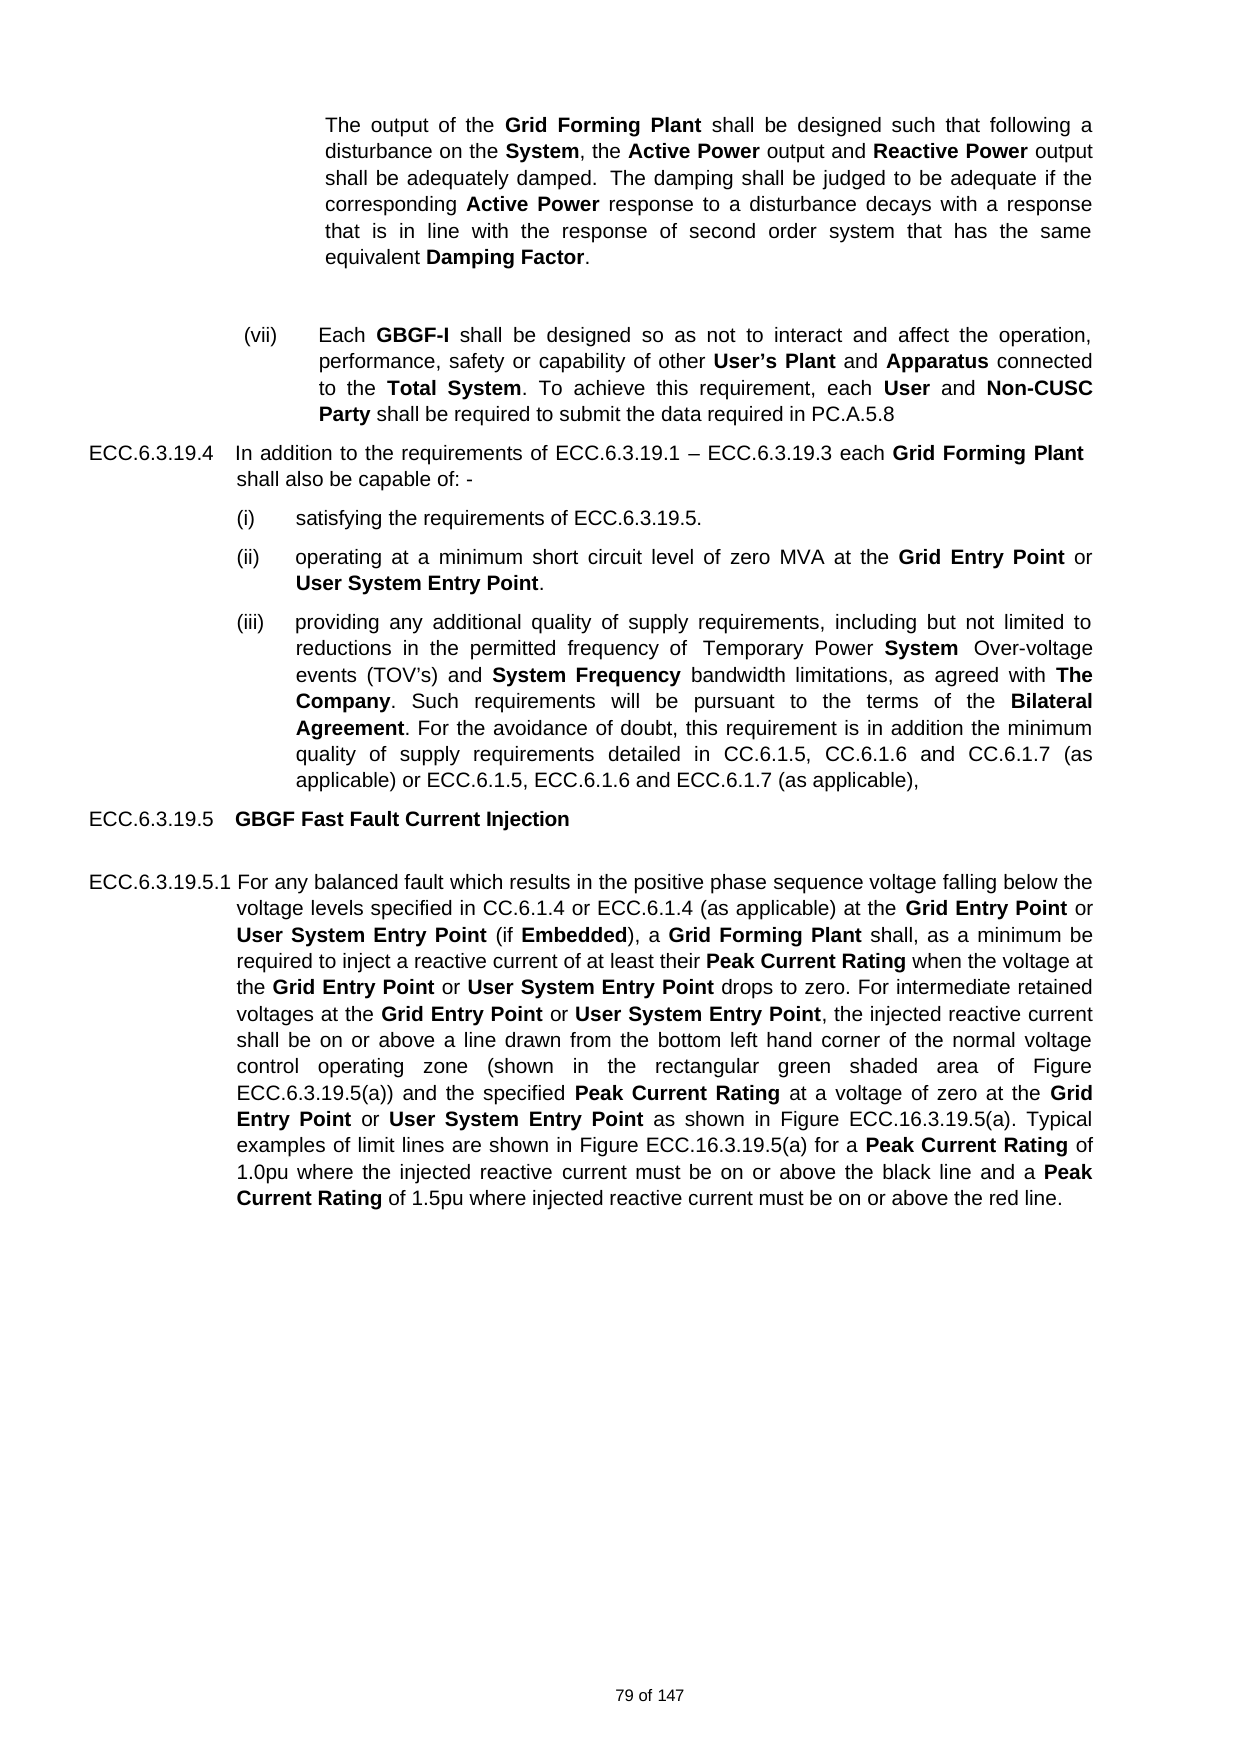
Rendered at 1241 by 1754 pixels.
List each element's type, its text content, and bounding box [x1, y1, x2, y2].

text ECC.6.3.19.5.1 For any balanced fault which results in the positive phase sequence voltage falling below the voltage levels specified in CC.6.1.4 or ECC.6.1.4 (as applicable) at the Grid Entry Point or User System Entry Point (if Embedded), a Grid Forming Plant shall, as a minimum be required to inject a reactive current of at least their Peak Current Rating when the voltage at the Grid Entry Point or User System Entry Point drops to zero. For intermediate retained voltages at the Grid Entry Point or User System Entry Point, the injected reactive current shall be on or above a line drawn from the bottom left hand corner of the normal voltage control operating zone (shown in the rectangular green shaded area of Figure ECC.6.3.19.5(a)) and the specified Peak Current Rating at a voltage of zero at the Grid Entry Point or User System Entry Point as shown in Figure ECC.16.3.19.5(a). Typical examples of limit lines are shown in Figure ECC.16.3.19.5(a) for a Peak Current Rating of 1.0pu where the injected reactive current must be on or above the black line and a Peak Current Rating of 1.5pu where injected reactive current must be on or above the red line. [89, 870, 1093, 1210]
text The output of the Grid Forming Plant shall be designed such that following a disturbance on the System, the Active Power output and Reactive Power output shall be adequately damped. The damping shall be judged to be adequate if the corresponding Active Power response to a disturbance decays with a response that is in line with the response of second order system that has the same equivalent Damping Factor. [325, 113, 1093, 269]
text ECC.6.3.19.5 GBGF Fast Fault Current Injection [89, 807, 1217, 831]
text shall also be capable of: - [236, 467, 1217, 491]
list satisfying the requirements of ECC.6.3.19.5. [236, 506, 1217, 529]
text ECC.6.3.19.4 In addition to the requirements of ECC.6.3.19.1 – ECC.6.3.19.3 each Grid Forming Plant [89, 440, 1217, 464]
list operating at a minimum short circuit level of zero MVA at the Grid Entry Point or User System Entry Point. [236, 544, 1093, 595]
list Each GBGF-I shall be designed so as not to interact and affect the operation, performance, safety or capability of other User’s Plant and Apparatus connected to the Total System. To achieve this requirement, each User and Non-CUSC Party shall be required to submit the data required in PC.A.5.8 [243, 323, 1093, 426]
list providing any additional quality of supply requirements, including but not limited to reductions in the permitted frequency of Temporary Power System Over-voltage events (TOV’s) and System Frequency bandwidth limitations, as agreed with The Company. Such requirements will be pursuant to the terms of the Bilateral Agreement. For the avoidance of doubt, this requirement is in addition the minimum quality of supply requirements detailed in CC.6.1.5, CC.6.1.6 and CC.6.1.7 (as applicable) or ECC.6.1.5, ECC.6.1.6 and ECC.6.1.7 (as applicable), [236, 610, 1093, 792]
